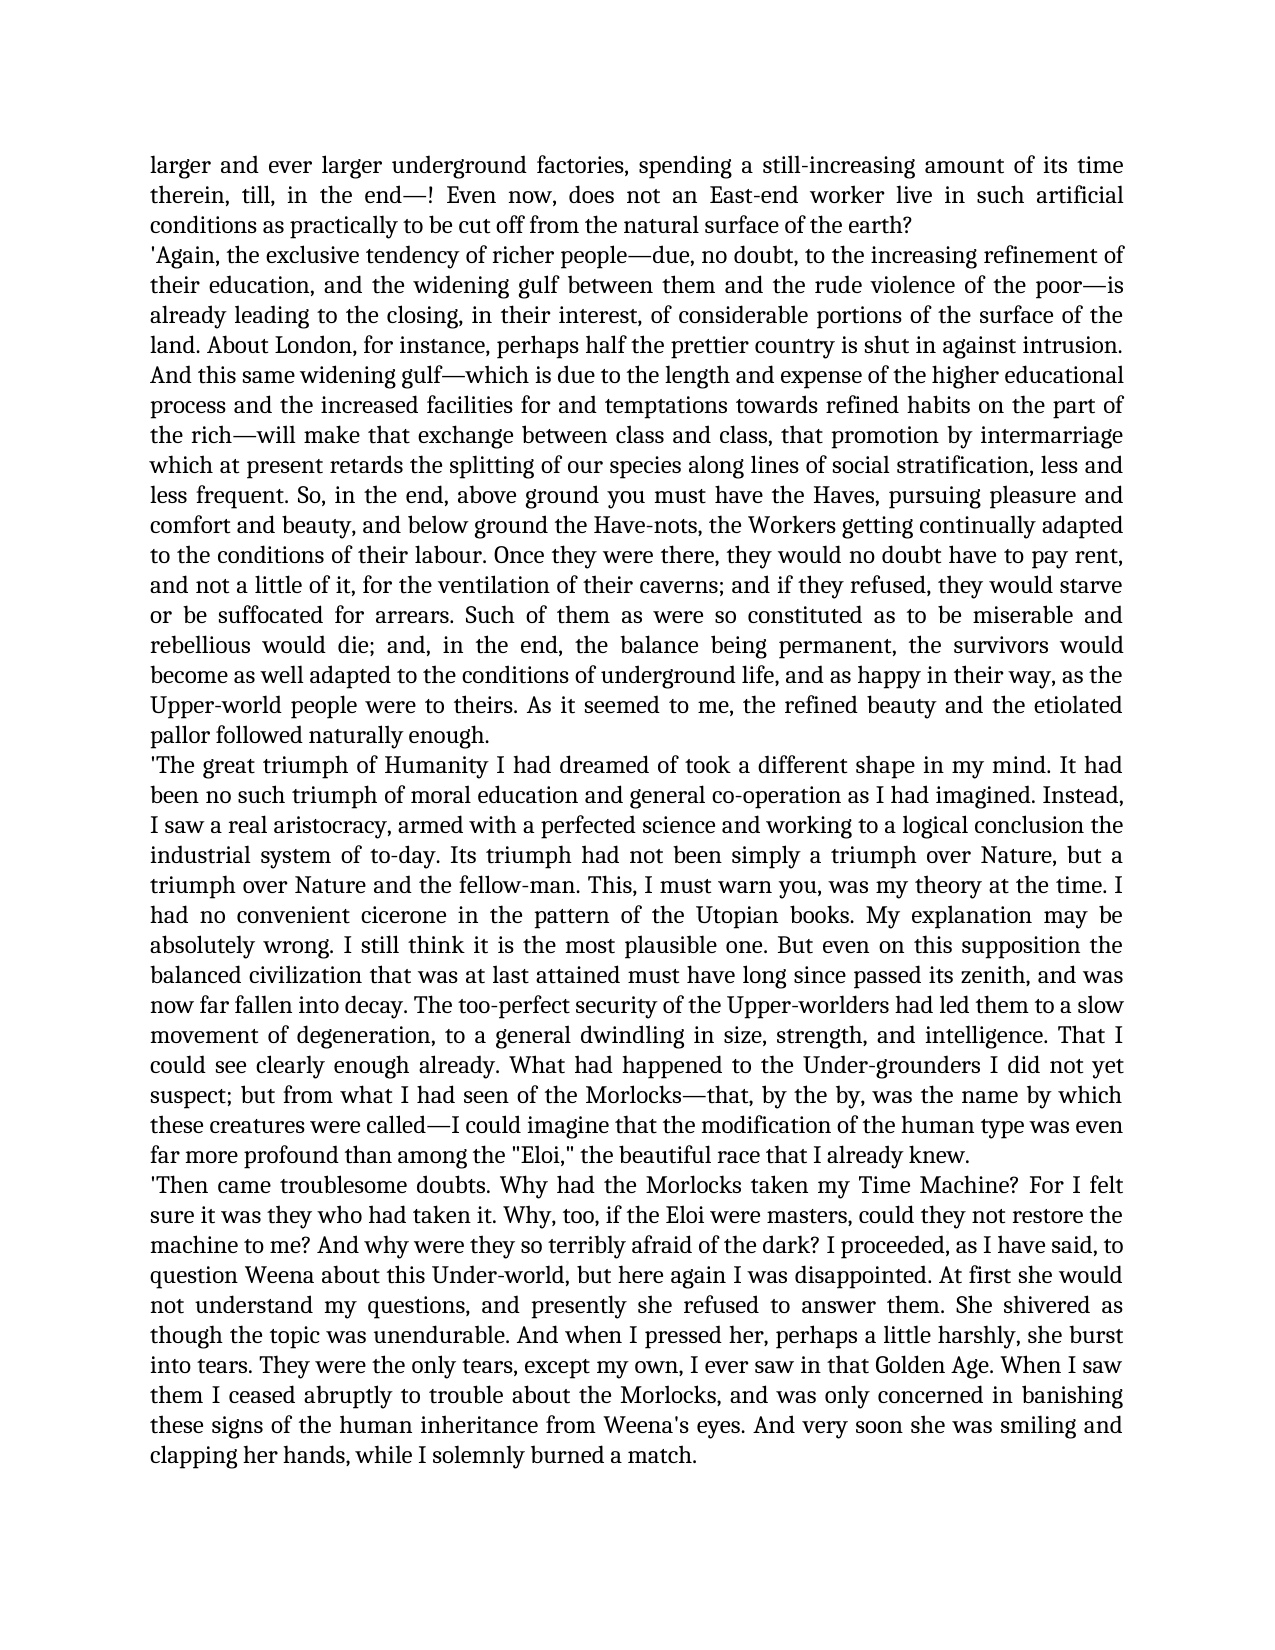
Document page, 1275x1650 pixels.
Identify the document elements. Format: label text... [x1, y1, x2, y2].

text 'The great triumph of Humanity I had dreamed of took a different shape in my mind. It had been no such triumph of moral education and general co-operation as I had imagined. Instead, I saw a real aristocracy, armed with a perfected science and working to a logical conclusion the industrial system of to-day. Its triumph had not been simply a triumph over Nature, but a triumph over Nature and the fellow-man. This, I must warn you, was my theory at the time. I had no convenient cicerone in the pattern of the Utopian books. My explanation may be absolutely wrong. I still think it is the most plausible one. But even on this supposition the balanced civilization that was at last attained must have long since passed its zenith, and was now far fallen into decay. The too-perfect security of the Upper-worlders had led them to a slow movement of degeneration, to a general dwindling in size, strength, and intelligence. That I could see clearly enough already. What had happened to the Under-grounders I did not yet suspect; but from what I had seen of the Morlocks—that, by the by, was the name by which these creatures were called—I could imagine that the modification of the human type was even far more profound than among the "Eloi," the beautiful race that I already knew. [150, 750, 1125, 1170]
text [150, 150, 1125, 240]
text 'Again, the exclusive tendency of richer people—due, no doubt, to the increasing refinement of their education, and the widening gulf between them and the rude violence of the poor—is already leading to the closing, in their interest, of considerable portions of the surface of the land. About London, for instance, perhaps half the prettier country is shut in against intrusion. And this same widening gulf—which is due to the length and expense of the higher educational process and the increased facilities for and temptations towards refined habits on the part of the rich—will make that exchange between class and class, that promotion by intermarriage which at present retards the splitting of our species along lines of social stratification, less and less frequent. So, in the end, above ground you must have the Haves, pursuing pleasure and comfort and beauty, and below ground the Have-nots, the Workers getting continually adapted to the conditions of their labour. Once they were there, they would no doubt have to pay rent, and not a little of it, for the ventilation of their caverns; and if they refused, they would starve or be suffocated for arrears. Such of them as were so constituted as to be miserable and rebellious would die; and, in the end, the balance being permanent, the survivors would become as well adapted to the conditions of underground life, and as happy in their way, as the Upper-world people were to theirs. As it seemed to me, the refined beauty and the etiolated pallor followed naturally enough. [150, 240, 1125, 750]
text 'Then came troublesome doubts. Why had the Morlocks taken my Time Machine? For I felt sure it was they who had taken it. Why, too, if the Eloi were masters, could they not restore the machine to me? And why were they so terribly afraid of the dark? I proceeded, as I have said, to question Weena about this Under-world, but here again I was disappointed. At first she would not understand my questions, and presently she refused to answer them. She shivered as though the topic was unendurable. And when I pressed her, perhaps a little harshly, she burst into tears. They were the only tears, except my own, I ever saw in that Golden Age. When I saw them I ceased abruptly to trouble about the Morlocks, and was only concerned in banishing these signs of the human inheritance from Weena's eyes. And very soon she was smiling and clapping her hands, while I solemnly burned a match. [150, 1170, 1125, 1470]
